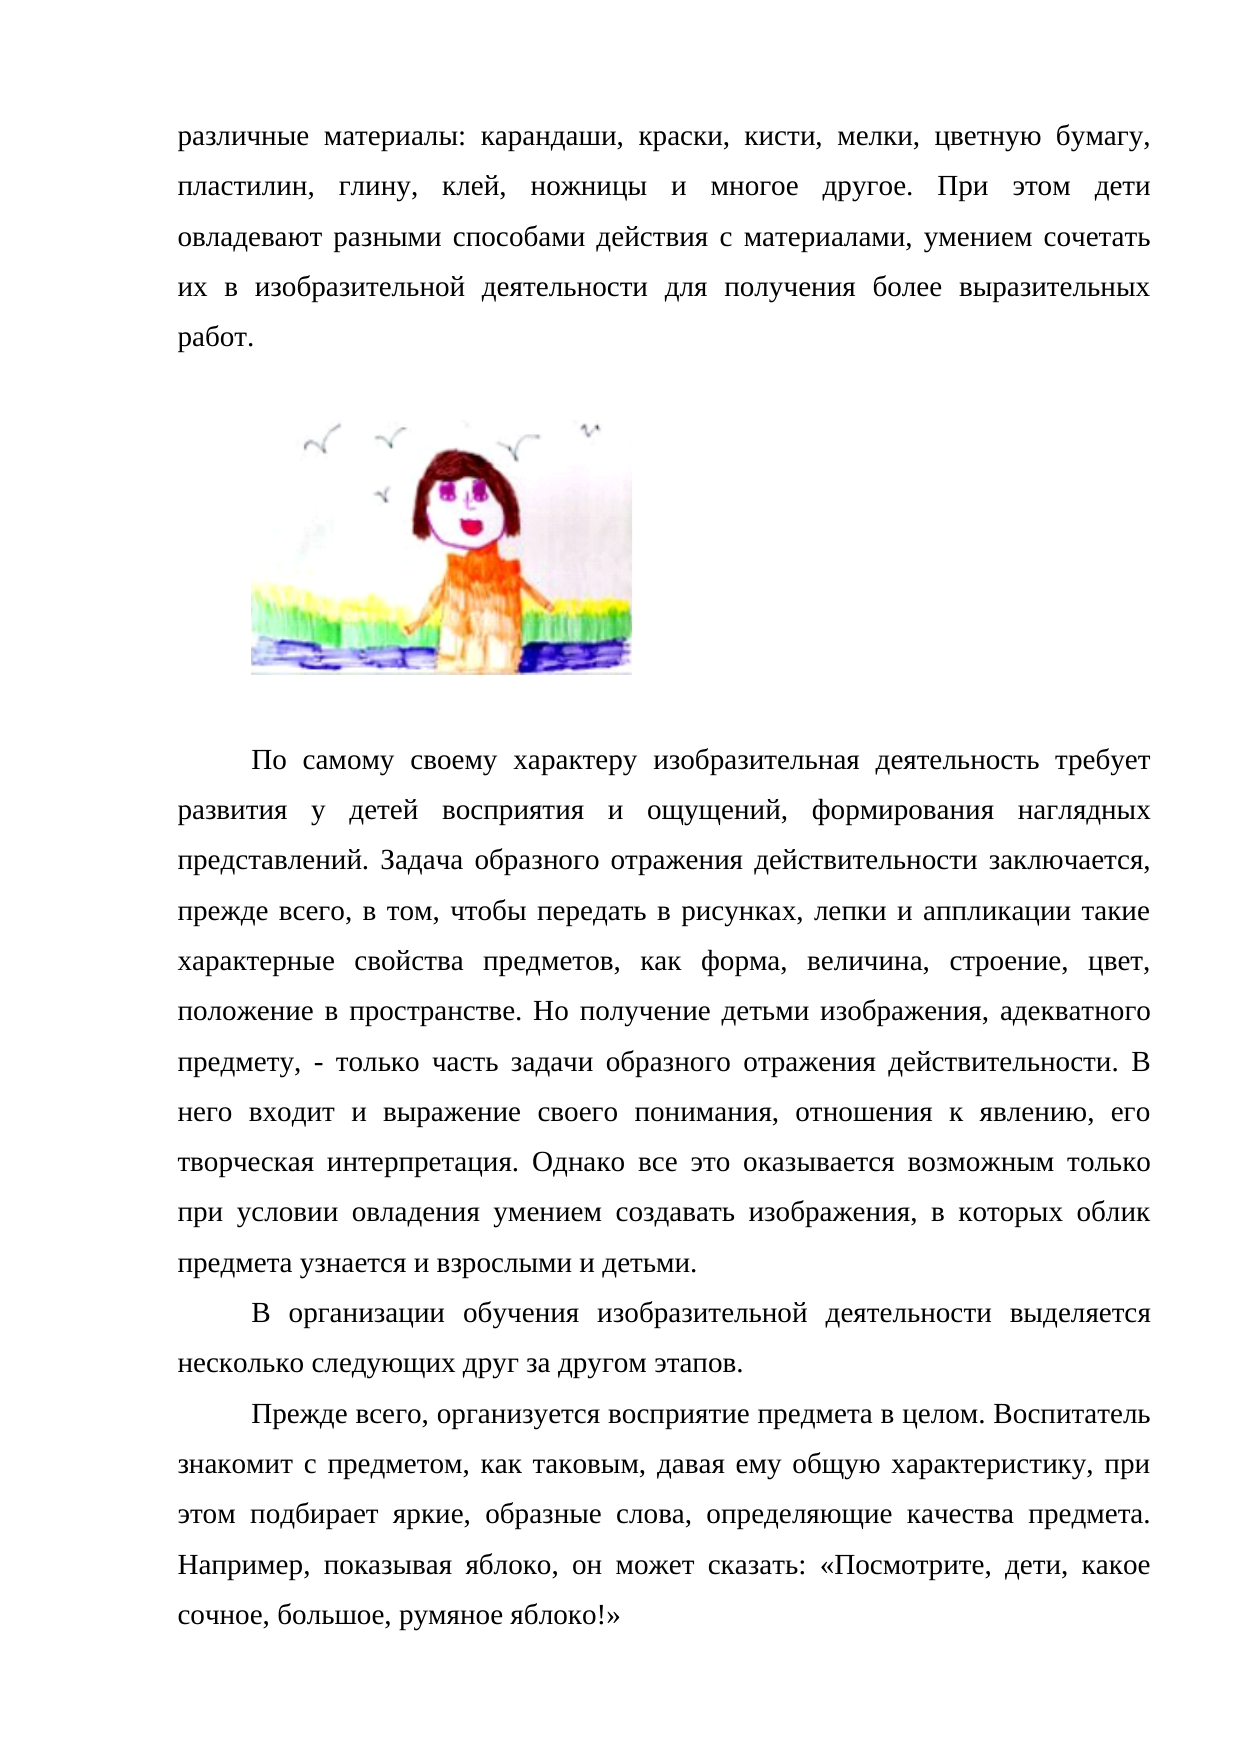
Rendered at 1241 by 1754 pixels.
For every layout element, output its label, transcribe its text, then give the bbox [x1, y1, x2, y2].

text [177, 118, 1152, 353]
text По самому своему характеру изобразительная деятельность требует развития у детей восприятия и ощущений, формирования наглядных представлений. Задача образного отражения действительности заключается, прежде всего, в том, чтобы передать в рисунках, лепки и аппликации такие характерные свойства предметов, как форма, величина, строение, цвет, положение в пространстве. Но получение детьми изображения, адекватного предмету, - только часть задачи образного отражения действительности. В него входит и выражение своего понимания, отношения к явлению, его творческая интерпретация. Однако все это оказывается возможным только при условии овладения умением создавать изображения, в которых облик предмета узнается и взрослыми и детьми. [177, 742, 1152, 1278]
text Прежде всего, организуется восприятие предмета в целом. Воспитатель знакомит с предметом, как таковым, давая ему общую характеристику, при этом подбирает яркие, образные слова, определяющие качества предмета. Например, показывая яблоко, он может сказать: «Посмотрите, дети, какое сочное, большое, румяное яблоко!» [177, 1396, 1152, 1631]
text В организации обучения изобразительной деятельности выделяется несколько следующих друг за другом этапов. [177, 1295, 1152, 1379]
